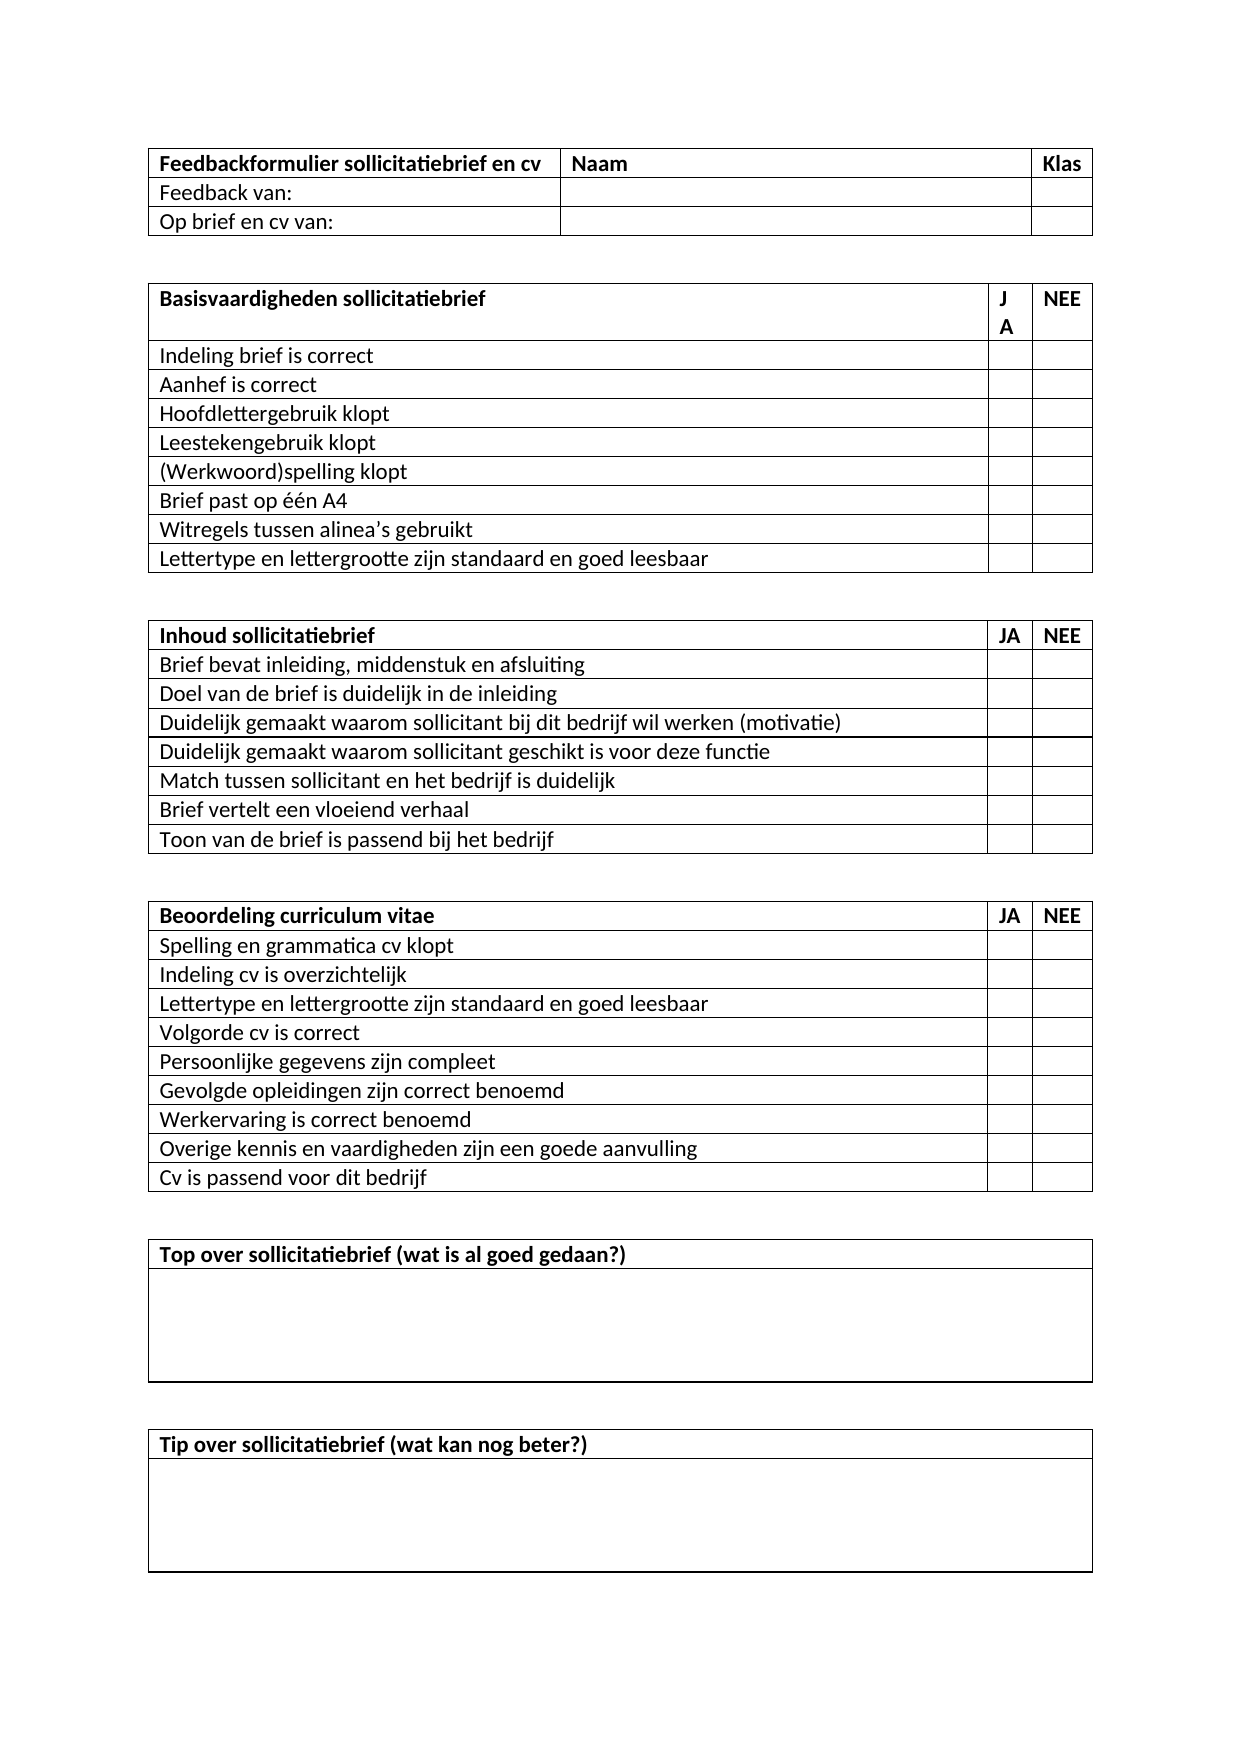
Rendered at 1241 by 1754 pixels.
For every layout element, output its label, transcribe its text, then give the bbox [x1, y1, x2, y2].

table_cell [1033, 679, 1092, 707]
table_cell Overige kennis en vaardigheden zijn een goede aanvulling [149, 1134, 987, 1162]
table_cell [988, 989, 1032, 1017]
table_cell [1033, 515, 1092, 543]
table_cell Doel van de brief is duidelijk in de inleiding [149, 679, 987, 707]
table_cell [1033, 1076, 1092, 1104]
table_cell [1033, 650, 1092, 678]
table_header Top over sollicitatiebrief (wat is al goed gedaan?) [149, 1240, 1092, 1268]
table_cell [1032, 178, 1092, 206]
table_cell Persoonlijke gegevens zijn compleet [149, 1047, 987, 1075]
table_cell [1033, 931, 1092, 959]
table_cell Cv is passend voor dit bedrijf [149, 1163, 987, 1191]
table_cell [988, 825, 1032, 853]
table_cell Op brief en cv van: [149, 207, 560, 235]
table_cell [1033, 1163, 1092, 1191]
table_cell [989, 428, 1032, 456]
table_cell [1033, 544, 1092, 572]
table_header Feedbackformulier sollicitatiebrief en cv [149, 149, 560, 177]
table_cell [989, 515, 1032, 543]
table_cell [988, 767, 1032, 794]
table_cell [1033, 1047, 1092, 1075]
table_cell [988, 738, 1032, 766]
table_cell [988, 1134, 1032, 1162]
table_cell Leestekengebruik klopt [149, 428, 988, 456]
table_header Tip over sollicitatiebrief (wat kan nog beter?) [149, 1430, 1092, 1458]
table_cell [1033, 738, 1092, 766]
table_cell [1033, 989, 1092, 1017]
table_cell [988, 1018, 1032, 1046]
table_cell [1033, 1134, 1092, 1162]
table_cell Duidelijk gemaakt waarom sollicitant geschikt is voor deze functie [149, 738, 987, 766]
table_cell [989, 544, 1032, 572]
table_cell Werkervaring is correct benoemd [149, 1105, 987, 1133]
table_cell [1033, 370, 1092, 398]
table_cell Witregels tussen alinea’s gebruikt [149, 515, 988, 543]
table_cell [988, 679, 1032, 707]
table_cell Feedback van: [149, 178, 560, 206]
table_cell [1033, 486, 1092, 514]
table_header Beoordeling curriculum vitae [149, 902, 987, 930]
table_cell [149, 1269, 1092, 1381]
table_cell [989, 486, 1032, 514]
table_cell Spelling en grammatica cv klopt [149, 931, 987, 959]
table_cell [988, 1163, 1032, 1191]
table_cell [1033, 1105, 1092, 1133]
table_header NEE [1033, 902, 1092, 930]
table_cell Toon van de brief is passend bij het bedrijf [149, 825, 987, 853]
table_header JA [988, 621, 1032, 649]
table_cell Duidelijk gemaakt waarom sollicitant bij dit bedrijf wil werken (motivatie) [149, 709, 987, 736]
table_cell [988, 1047, 1032, 1075]
table_cell Brief vertelt een vloeiend verhaal [149, 796, 987, 824]
table_cell [1033, 1018, 1092, 1046]
table_cell [988, 1105, 1032, 1133]
table_cell [1033, 796, 1092, 824]
table_cell [989, 399, 1032, 427]
table_cell Hoofdlettergebruik klopt [149, 399, 988, 427]
table_cell [1033, 960, 1092, 988]
table_header Naam [561, 149, 1031, 177]
table_header NEE [1033, 621, 1092, 649]
table_cell [988, 931, 1032, 959]
table_cell [989, 457, 1032, 485]
table_cell Lettertype en lettergrootte zijn standaard en goed leesbaar [149, 544, 988, 572]
table_header NEE [1033, 284, 1092, 340]
table_cell Volgorde cv is correct [149, 1018, 987, 1046]
table_cell Indeling brief is correct [149, 341, 988, 369]
table_cell [1033, 399, 1092, 427]
table_cell Lettertype en lettergrootte zijn standaard en goed leesbaar [149, 989, 987, 1017]
table_cell [989, 341, 1032, 369]
table_cell [1033, 767, 1092, 794]
table_cell [988, 1076, 1032, 1104]
table_cell (Werkwoord)spelling klopt [149, 457, 988, 485]
table_cell [1033, 825, 1092, 853]
table_cell Brief past op één A4 [149, 486, 988, 514]
table_header Basisvaardigheden sollicitatiebrief [149, 284, 988, 340]
table_cell [1033, 709, 1092, 736]
table_cell Match tussen sollicitant en het bedrijf is duidelijk [149, 767, 987, 794]
table_cell [988, 709, 1032, 736]
table_cell Brief bevat inleiding, middenstuk en afsluiting [149, 650, 987, 678]
table_cell Indeling cv is overzichtelijk [149, 960, 987, 988]
table_cell [561, 178, 1031, 206]
table_cell [1033, 428, 1092, 456]
table_cell [988, 650, 1032, 678]
table_cell Gevolgde opleidingen zijn correct benoemd [149, 1076, 987, 1104]
table_cell Aanhef is correct [149, 370, 988, 398]
table_cell [149, 1459, 1092, 1571]
table_cell [1033, 341, 1092, 369]
table_header Inhoud sollicitatiebrief [149, 621, 987, 649]
table_header JA [989, 284, 1032, 340]
table_cell [1032, 207, 1092, 235]
table_cell [561, 207, 1031, 235]
table_cell [988, 960, 1032, 988]
table_header Klas [1032, 149, 1092, 177]
table_header JA [988, 902, 1032, 930]
table_cell [1033, 457, 1092, 485]
table_cell [989, 370, 1032, 398]
table_cell [988, 796, 1032, 824]
